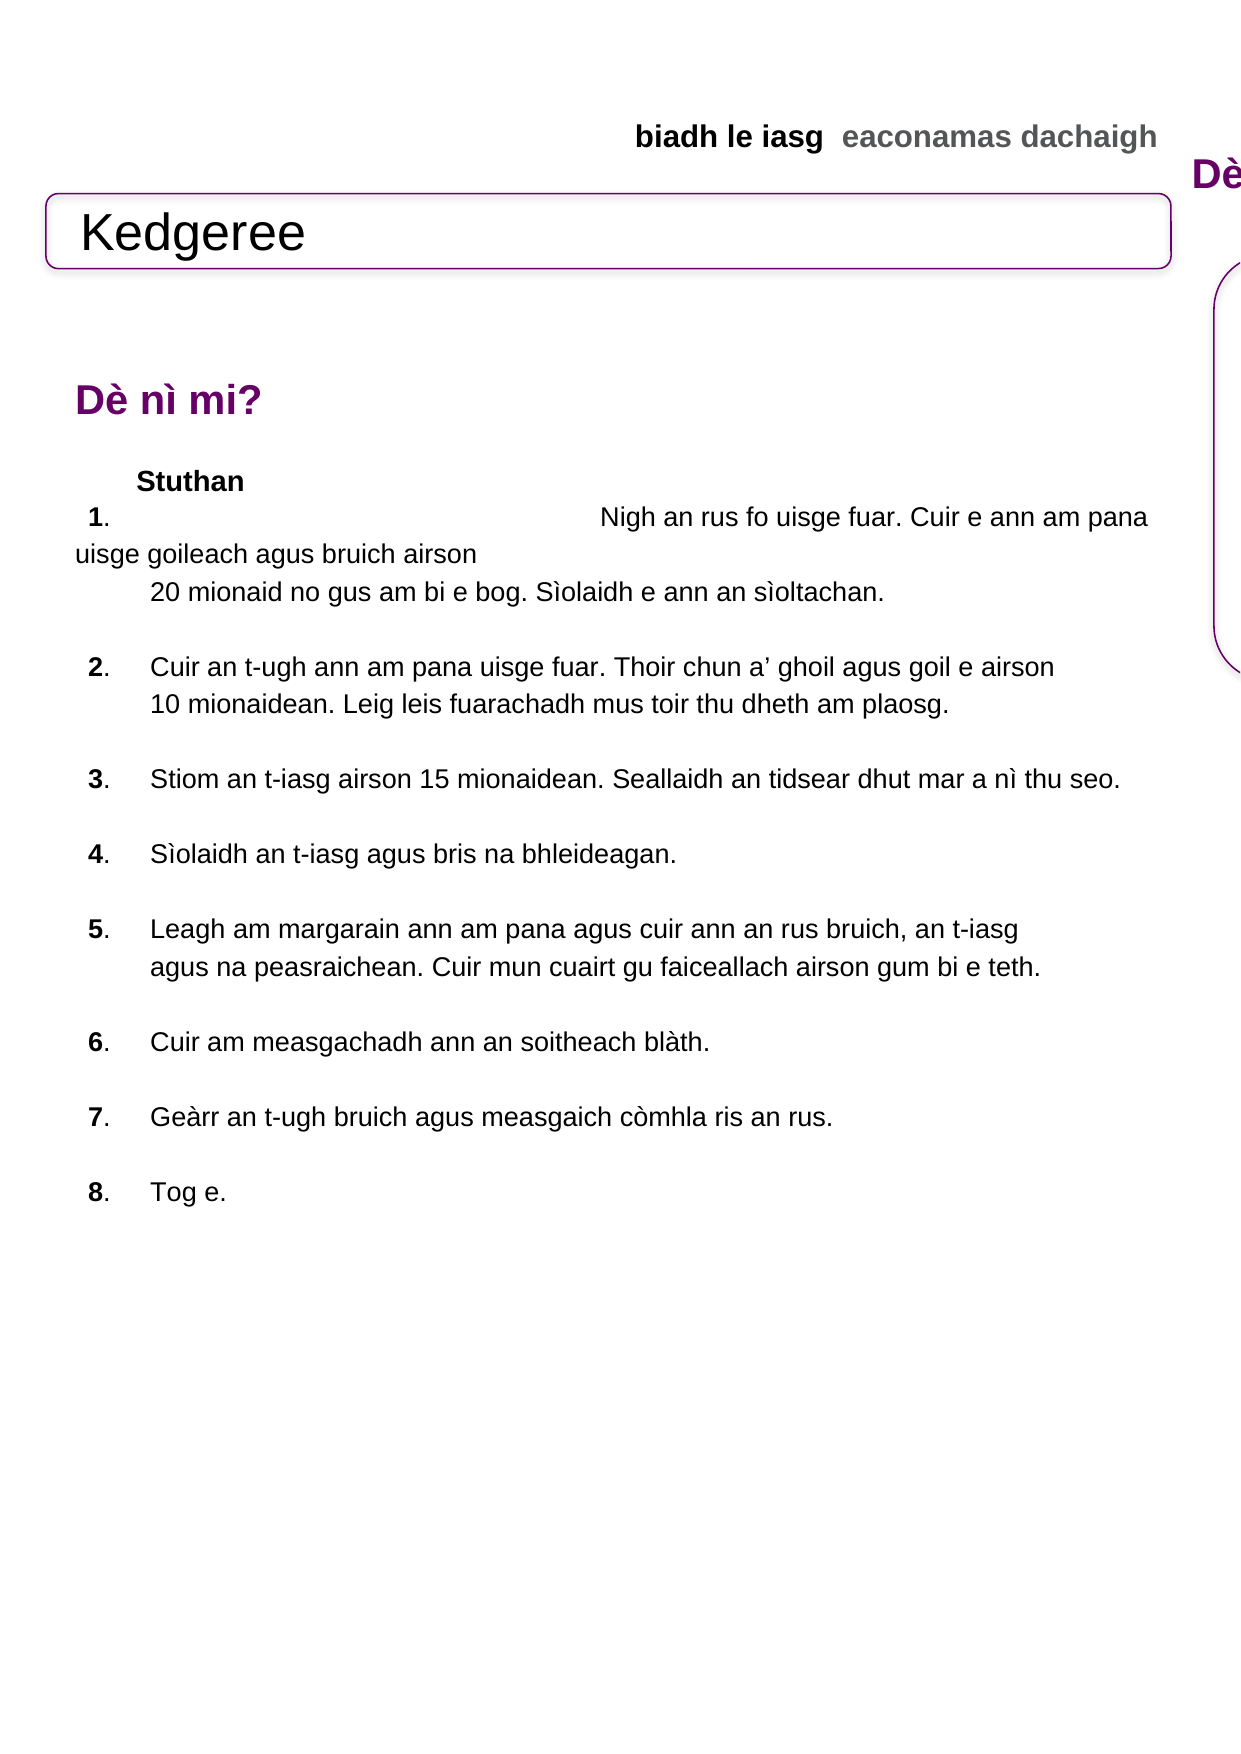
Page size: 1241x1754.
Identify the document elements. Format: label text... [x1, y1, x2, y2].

text 7. Geàrr an t-ugh bruich agus measgaich còmhla ris an rus. [75, 1101, 1165, 1132]
text 20 mionaid no gus am bi e bog. Sìolaidh e ann an sìoltachan. [75, 576, 1165, 607]
text 8. Tog e. [75, 1176, 1165, 1207]
text biadh le iasg eaconamas dachaigh [75, 118, 1165, 154]
text 4. Sìolaidh an t-iasg agus bris na bhleideagan. [75, 838, 1165, 869]
text 5. Leagh am margarain ann am pana agus cuir ann an rus bruich, an t-iasg [75, 913, 1165, 944]
text 1. Nigh an rus fo uisge fuar. Cuir e ann am pana uisge goileach agus bruich airson [75, 501, 1165, 569]
text agus na peasraichean. Cuir mun cuairt gu faiceallach airson gum bi e teth. [75, 951, 1165, 982]
text Dè nì mi? [75, 375, 1165, 423]
text 2. Cuir an t-ugh ann am pana uisge fuar. Thoir chun a’ ghoil agus goil e airson [75, 651, 1165, 682]
text 3. Stiom an t-iasg airson 15 mionaidean. Seallaidh an tidsear dhut mar a nì thu seo. [75, 763, 1165, 794]
text 6. Cuir am measgachadh ann an soitheach blàth. [75, 1026, 1165, 1057]
text 10 mionaidean. Leig leis fuarachadh mus toir thu dheth am plaosg. [75, 688, 1165, 719]
